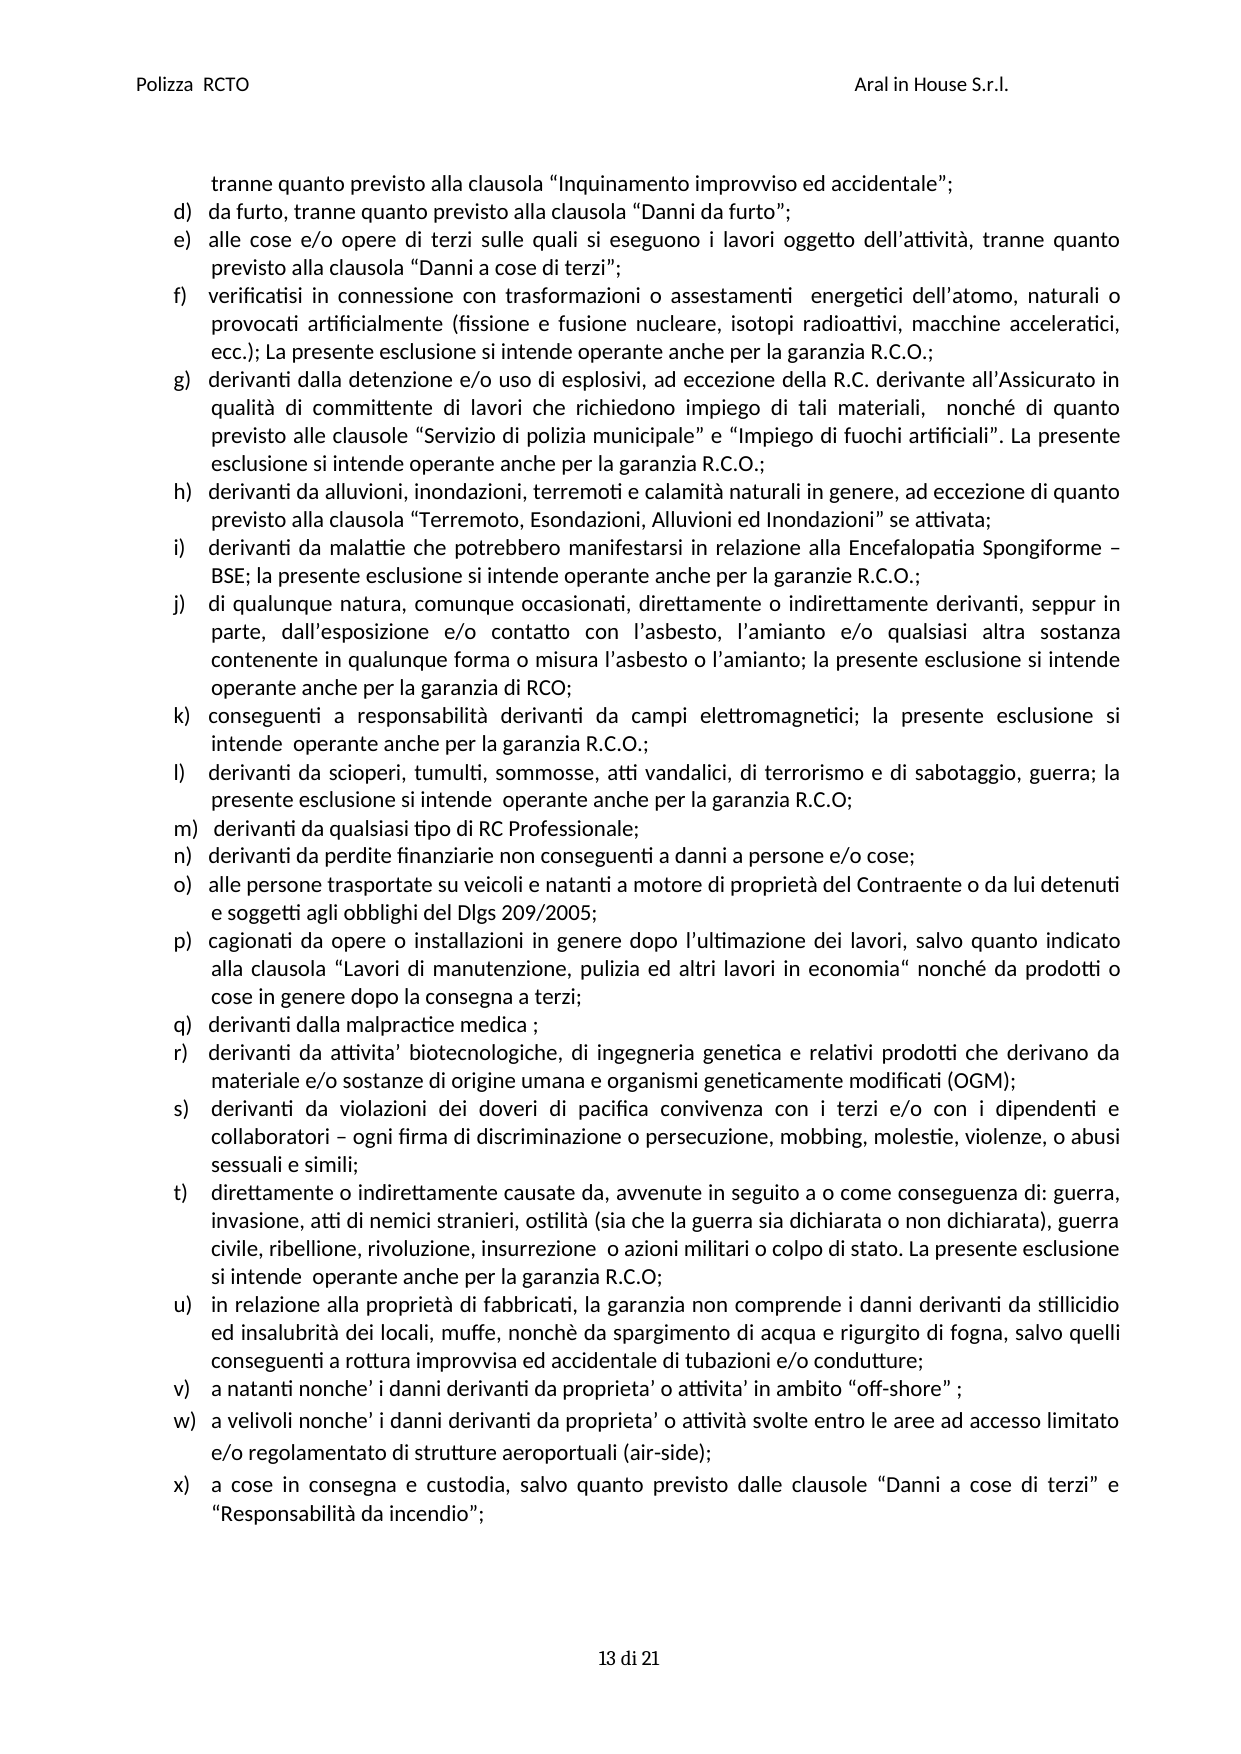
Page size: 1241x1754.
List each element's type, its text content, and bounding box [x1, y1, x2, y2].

list derivanti da perdite finanziarie non conseguenti a danni a persone e/o cose; [173, 842, 1122, 870]
list di qualunque natura, comunque occasionati, direttamente o indirettamente derivanti, seppur in parte, dall’esposizione e/o contatto con l’asbesto, l’amianto e/o qualsiasi altra sostanza contenente in qualunque forma o misura l’asbesto o l’amianto; la presente esclusione si intende operante anche per la garanzia di RCO; [173, 589, 1122, 702]
list tranne quanto previsto alla clausola “Inquinamento improvviso ed accidentale”; [211, 169, 1122, 197]
list derivanti dalla malpractice medica ; [173, 1010, 1122, 1038]
list alle cose e/o opere di terzi sulle quali si eseguono i lavori oggetto dell’attività, tranne quanto previsto alla clausola “Danni a cose di terzi”; [173, 225, 1122, 281]
list derivanti da alluvioni, inondazioni, terremoti e calamità naturali in genere, ad eccezione di quanto previsto alla clausola “Terremoto, Esondazioni, Alluvioni ed Inondazioni” se attivata; [173, 477, 1122, 533]
list alle persone trasportate su veicoli e natanti a motore di proprietà del Contraente o da lui detenuti e soggetti agli obblighi del Dlgs 209/2005; [173, 870, 1122, 926]
list verificatisi in connessione con trasformazioni o assestamenti energetici dell’atomo, naturali o provocati artificialmente (fissione e fusione nucleare, isotopi radioattivi, macchine acceleratici, ecc.); La presente esclusione si intende operante anche per la garanzia R.C.O.; [173, 281, 1122, 365]
list in relazione alla proprietà di fabbricati, la garanzia non comprende i danni derivanti da stillicidio ed insalubrità dei locali, muffe, nonchè da spargimento di acqua e rigurgito di fogna, salvo quelli conseguenti a rottura improvvisa ed accidentale di tubazioni e/o condutture; [173, 1290, 1122, 1374]
list a cose in consegna e custodia, salvo quanto previsto dalle clausole “Danni a cose di terzi” e “Responsabilità da incendio”; [173, 1471, 1122, 1527]
list derivanti dalla detenzione e/o uso di esplosivi, ad eccezione della R.C. derivante all’Assicurato in qualità di committente di lavori che richiedono impiego di tali materiali, nonché di quanto previsto alle clausole “Servizio di polizia municipale” e “Impiego di fuochi artificiali”. La presente esclusione si intende operante anche per la garanzia R.C.O.; [173, 365, 1122, 477]
list direttamente o indirettamente causate da, avvenute in seguito a o come conseguenza di: guerra, invasione, atti di nemici stranieri, ostilità (sia che la guerra sia dichiarata o non dichiarata), guerra civile, ribellione, rivoluzione, insurrezione o azioni militari o colpo di stato. La presente esclusione si intende operante anche per la garanzia R.C.O; [173, 1178, 1122, 1290]
list derivanti da violazioni dei doveri di pacifica convivenza con i terzi e/o con i dipendenti e collaboratori – ogni firma di discriminazione o persecuzione, mobbing, molestie, violenze, o abusi sessuali e simili; [173, 1094, 1122, 1178]
list derivanti da qualsiasi tipo di RC Professionale; [173, 814, 1122, 842]
list conseguenti a responsabilità derivanti da campi elettromagnetici; la presente esclusione si intende operante anche per la garanzia R.C.O.; [173, 702, 1122, 758]
list derivanti da scioperi, tumulti, sommosse, atti vandalici, di terrorismo e di sabotaggio, guerra; la presente esclusione si intende operante anche per la garanzia R.C.O; [173, 758, 1122, 814]
list derivanti da malattie che potrebbero manifestarsi in relazione alla Encefalopatia Spongiforme – BSE; la presente esclusione si intende operante anche per la garanzie R.C.O.; [173, 533, 1122, 589]
list a natanti nonche’ i danni derivanti da proprieta’ o attivita’ in ambito “off-shore” ; [173, 1374, 1122, 1402]
list derivanti da attivita’ biotecnologiche, di ingegneria genetica e relativi prodotti che derivano da materiale e/o sostanze di origine umana e organismi geneticamente modificati (OGM); [173, 1038, 1122, 1094]
list a velivoli nonche’ i danni derivanti da proprieta’ o attività svolte entro le aree ad accesso limitato e/o regolamentato di strutture aeroportuali (air-side); [173, 1406, 1122, 1466]
list da furto, tranne quanto previsto alla clausola “Danni da furto”; [173, 197, 1122, 225]
list cagionati da opere o installazioni in genere dopo l’ultimazione dei lavori, salvo quanto indicato alla clausola “Lavori di manutenzione, pulizia ed altri lavori in economia“ nonché da prodotti o cose in genere dopo la consegna a terzi; [173, 926, 1122, 1010]
